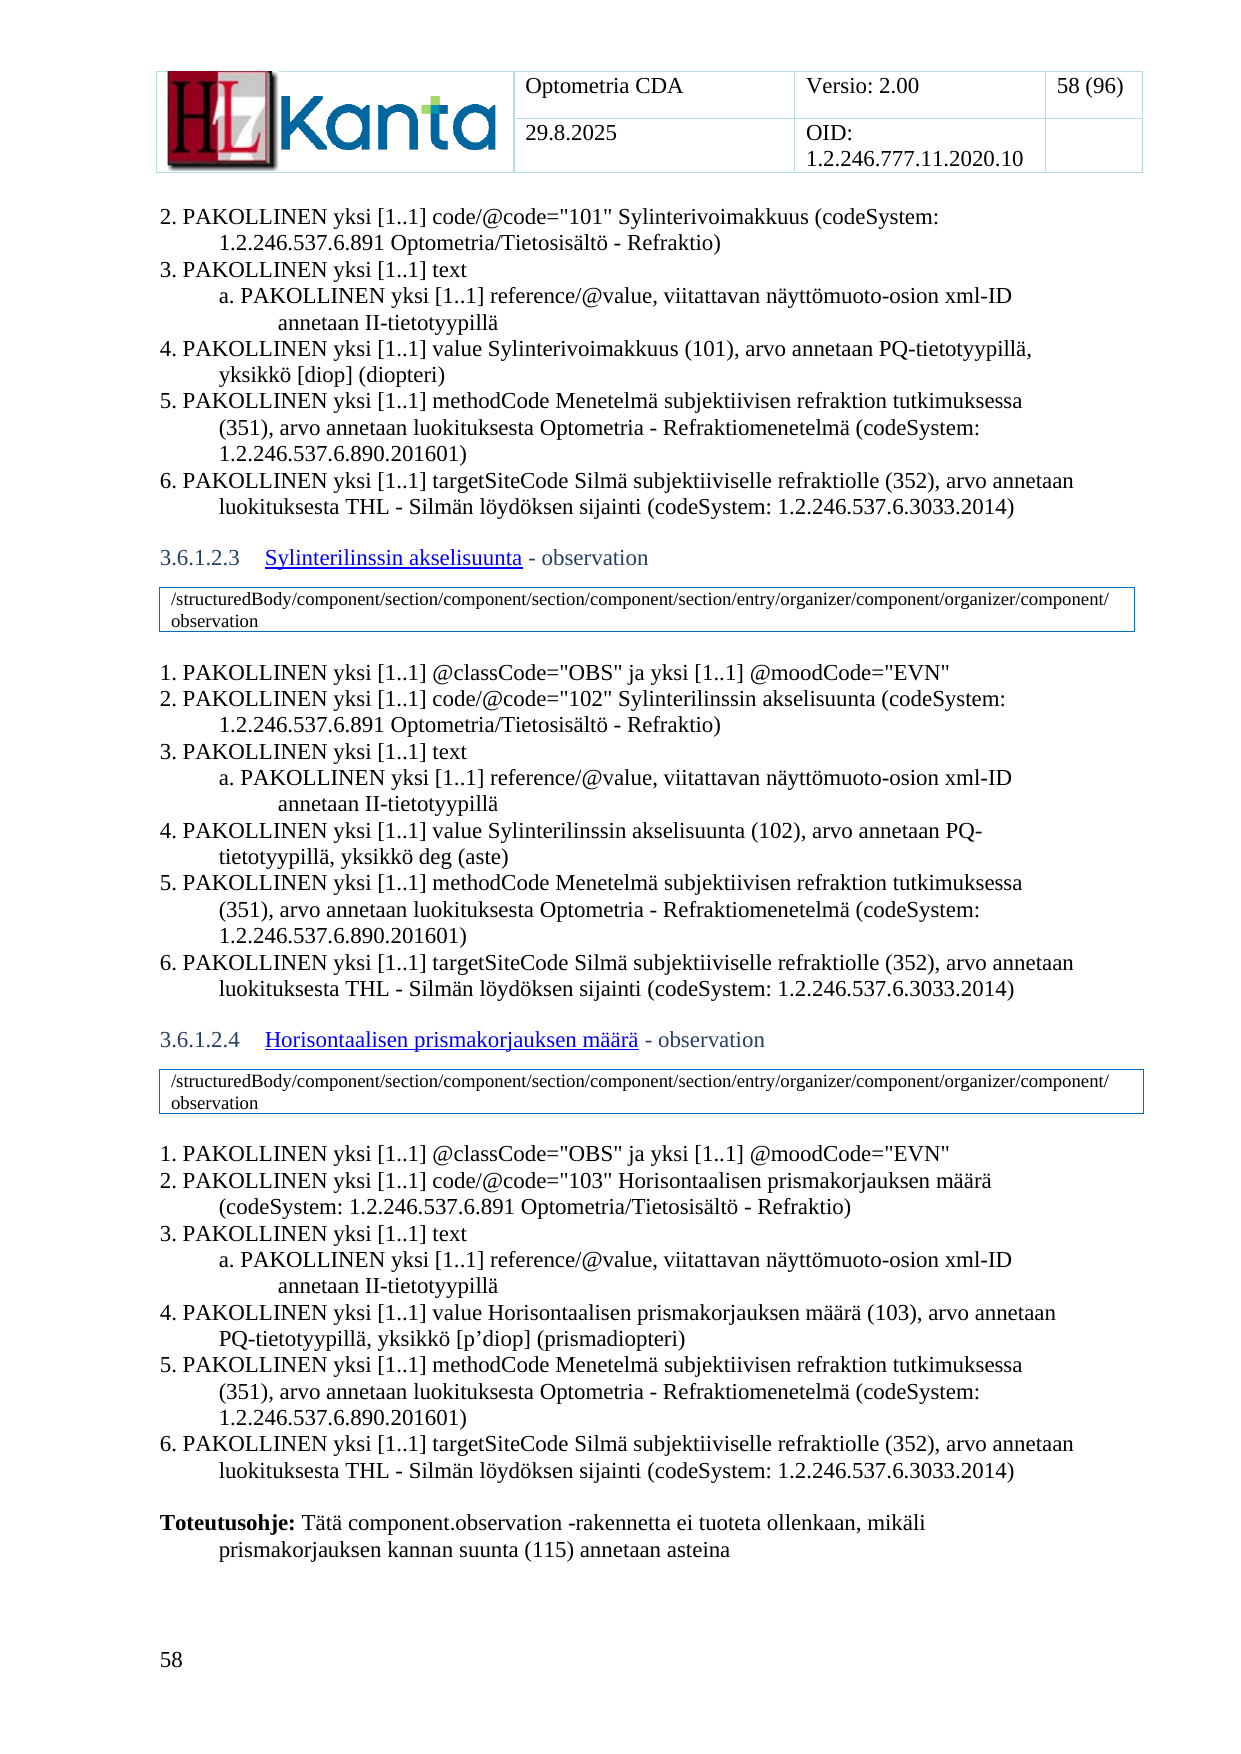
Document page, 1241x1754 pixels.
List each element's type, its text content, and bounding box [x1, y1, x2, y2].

text Toteutusohje: Tätä component.observation -rakennetta ei tuoteta ollenkaan, mikäli prismakorjauksen kannan suunta (115) annetaan asteina [159, 1509, 1081, 1562]
text a. PAKOLLINEN yksi [1..1] reference/@value, viitattavan näyttömuoto-osion xml-ID annetaan II-tietotyypillä [218, 1246, 1081, 1299]
text 4. PAKOLLINEN yksi [1..1] value Sylinterilinssin akselisuunta (102), arvo annetaan PQ-tietotyypillä, yksikkö deg (aste) [159, 817, 1081, 869]
text a. PAKOLLINEN yksi [1..1] reference/@value, viitattavan näyttömuoto-osion xml-ID annetaan II-tietotyypillä [218, 282, 1081, 335]
text 3. PAKOLLINEN yksi [1..1] text [159, 738, 1081, 764]
subtitle Horisontaalisen prismakorjauksen määrä - observation [159, 1026, 1081, 1053]
text 2. PAKOLLINEN yksi [1..1] code/@code="101" Sylinterivoimakkuus (codeSystem: 1.2.246.537.6.891 Optometria/Tietosisältö - Refraktio) [159, 203, 1081, 256]
table_header /structuredBody/component/section/component/section/component/section/entry/organizer/component/organizer/component/observation [160, 588, 1134, 631]
text 2. PAKOLLINEN yksi [1..1] code/@code="102" Sylinterilinssin akselisuunta (codeSystem: 1.2.246.537.6.891 Optometria/Tietosisältö - Refraktio) [159, 685, 1081, 738]
text a. PAKOLLINEN yksi [1..1] reference/@value, viitattavan näyttömuoto-osion xml-ID annetaan II-tietotyypillä [218, 764, 1081, 817]
text 1. PAKOLLINEN yksi [1..1] @classCode="OBS" ja yksi [1..1] @moodCode="EVN" [159, 1141, 1081, 1167]
text 1. PAKOLLINEN yksi [1..1] @classCode="OBS" ja yksi [1..1] @moodCode="EVN" [159, 659, 1081, 685]
text 2. PAKOLLINEN yksi [1..1] code/@code="103" Horisontaalisen prismakorjauksen määrä (codeSystem: 1.2.246.537.6.891 Optometria/Tietosisältö - Refraktio) [159, 1167, 1081, 1219]
picture [167, 71, 279, 171]
text 4. PAKOLLINEN yksi [1..1] value Sylinterivoimakkuus (101), arvo annetaan PQ-tietotyypillä, yksikkö [diop] (diopteri) [159, 335, 1081, 388]
text 3. PAKOLLINEN yksi [1..1] text [159, 1219, 1081, 1246]
text 4. PAKOLLINEN yksi [1..1] value Horisontaalisen prismakorjauksen määrä (103), arvo annetaan PQ-tietotyypillä, yksikkö [p’diop] (prismadiopteri) [159, 1299, 1081, 1351]
table_header /structuredBody/component/section/component/section/component/section/entry/organizer/component/organizer/component/observation [160, 1070, 1143, 1113]
subtitle Sylinterilinssin akselisuunta - observation [159, 544, 1081, 571]
text 3. PAKOLLINEN yksi [1..1] text [159, 256, 1081, 282]
picture [281, 96, 496, 150]
